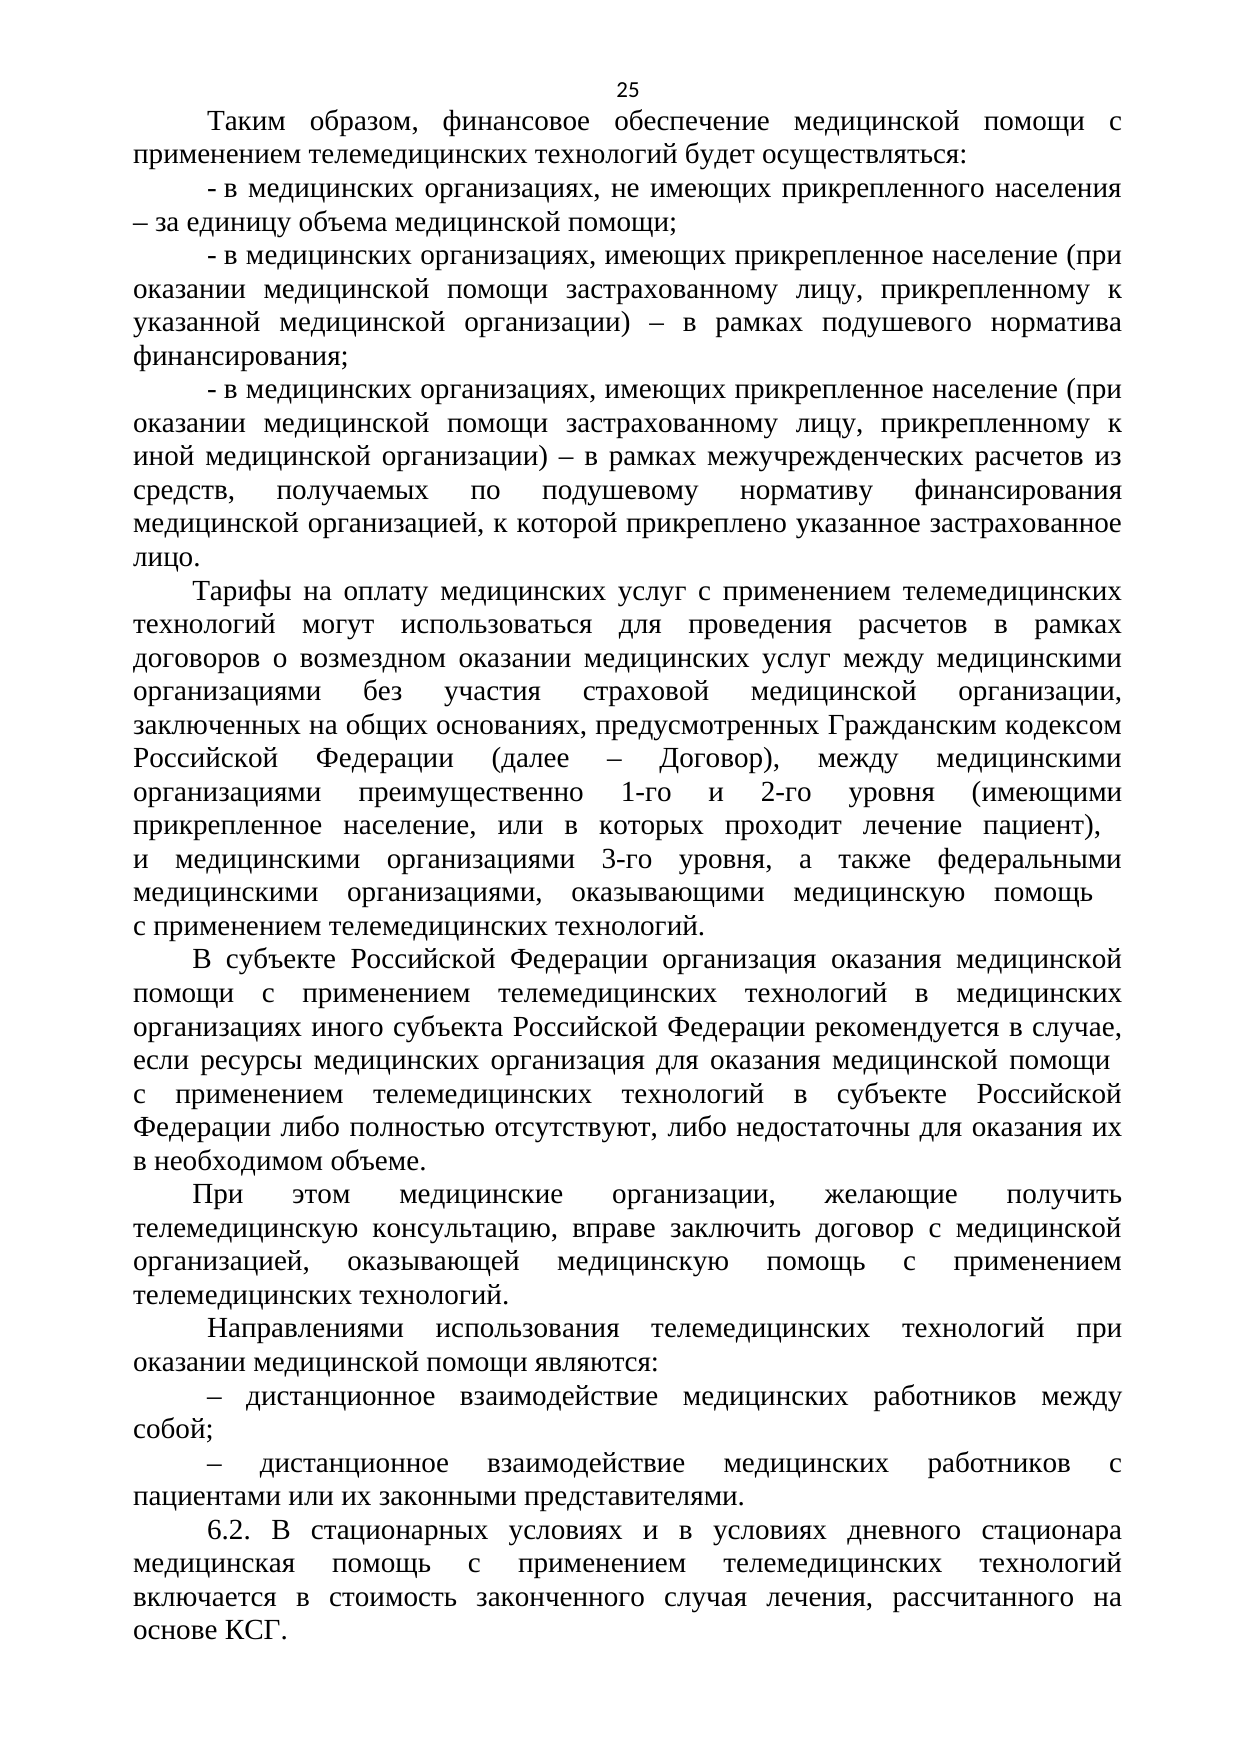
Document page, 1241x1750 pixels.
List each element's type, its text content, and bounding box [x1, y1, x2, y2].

text 6.2. В стационарных условиях и в условиях дневного стационара медицинская помощь с применением телемедицинских технологий включается в стоимость законченного случая лечения, рассчитанного на основе КСГ. [133, 1512, 1123, 1646]
text - в медицинских организациях, не имеющих прикрепленного населения – за единицу объема медицинской помощи; [133, 170, 1123, 237]
text Таким образом, финансовое обеспечение медицинской помощи с применением телемедицинских технологий будет осуществляться: [133, 103, 1123, 170]
text - в медицинских организациях, имеющих прикрепленное население (при оказании медицинской помощи застрахованному лицу, прикрепленному к указанной медицинской организации) – в рамках подушевого норматива финансирования; [133, 237, 1123, 371]
text Тарифы на оплату медицинских услуг с применением телемедицинских технологий могут использоваться для проведения расчетов в рамках договоров о возмездном оказании медицинских услуг между медицинскими организациями без участия страховой медицинской организации, заключенных на общих основаниях, предусмотренных Гражданским кодексом Российской Федерации (далее – Договор), между медицинскими организациями преимущественно 1-го и 2-го уровня (имеющими прикрепленное население, или в которых проходит лечение пациент), и медицинскими организациями 3-го уровня, а также федеральными медицинскими организациями, оказывающими медицинскую помощь с применением телемедицинских технологий. [133, 573, 1123, 942]
text – дистанционное взаимодействие медицинских работников с пациентами или их законными представителями. [133, 1445, 1123, 1512]
text Направлениями использования телемедицинских технологий при оказании медицинской помощи являются: [133, 1311, 1123, 1378]
text При этом медицинские организации, желающие получить телемедицинскую консультацию, вправе заключить договор с медицинской организацией, оказывающей медицинскую помощь с применением телемедицинских технологий. [133, 1176, 1123, 1311]
text - в медицинских организациях, имеющих прикрепленное население (при оказании медицинской помощи застрахованному лицу, прикрепленному к иной медицинской организации) – в рамках межучрежденческих расчетов из средств, получаемых по подушевому нормативу финансирования медицинской организацией, к которой прикреплено указанное застрахованное лицо. [133, 371, 1123, 573]
text В субъекте Российской Федерации организация оказания медицинской помощи с применением телемедицинских технологий в медицинских организациях иного субъекта Российской Федерации рекомендуется в случае, если ресурсы медицинских организация для оказания медицинской помощи с применением телемедицинских технологий в субъекте Российской Федерации либо полностью отсутствуют, либо недостаточны для оказания их в необходимом объеме. [133, 942, 1123, 1176]
text – дистанционное взаимодействие медицинских работников между собой; [133, 1378, 1123, 1445]
